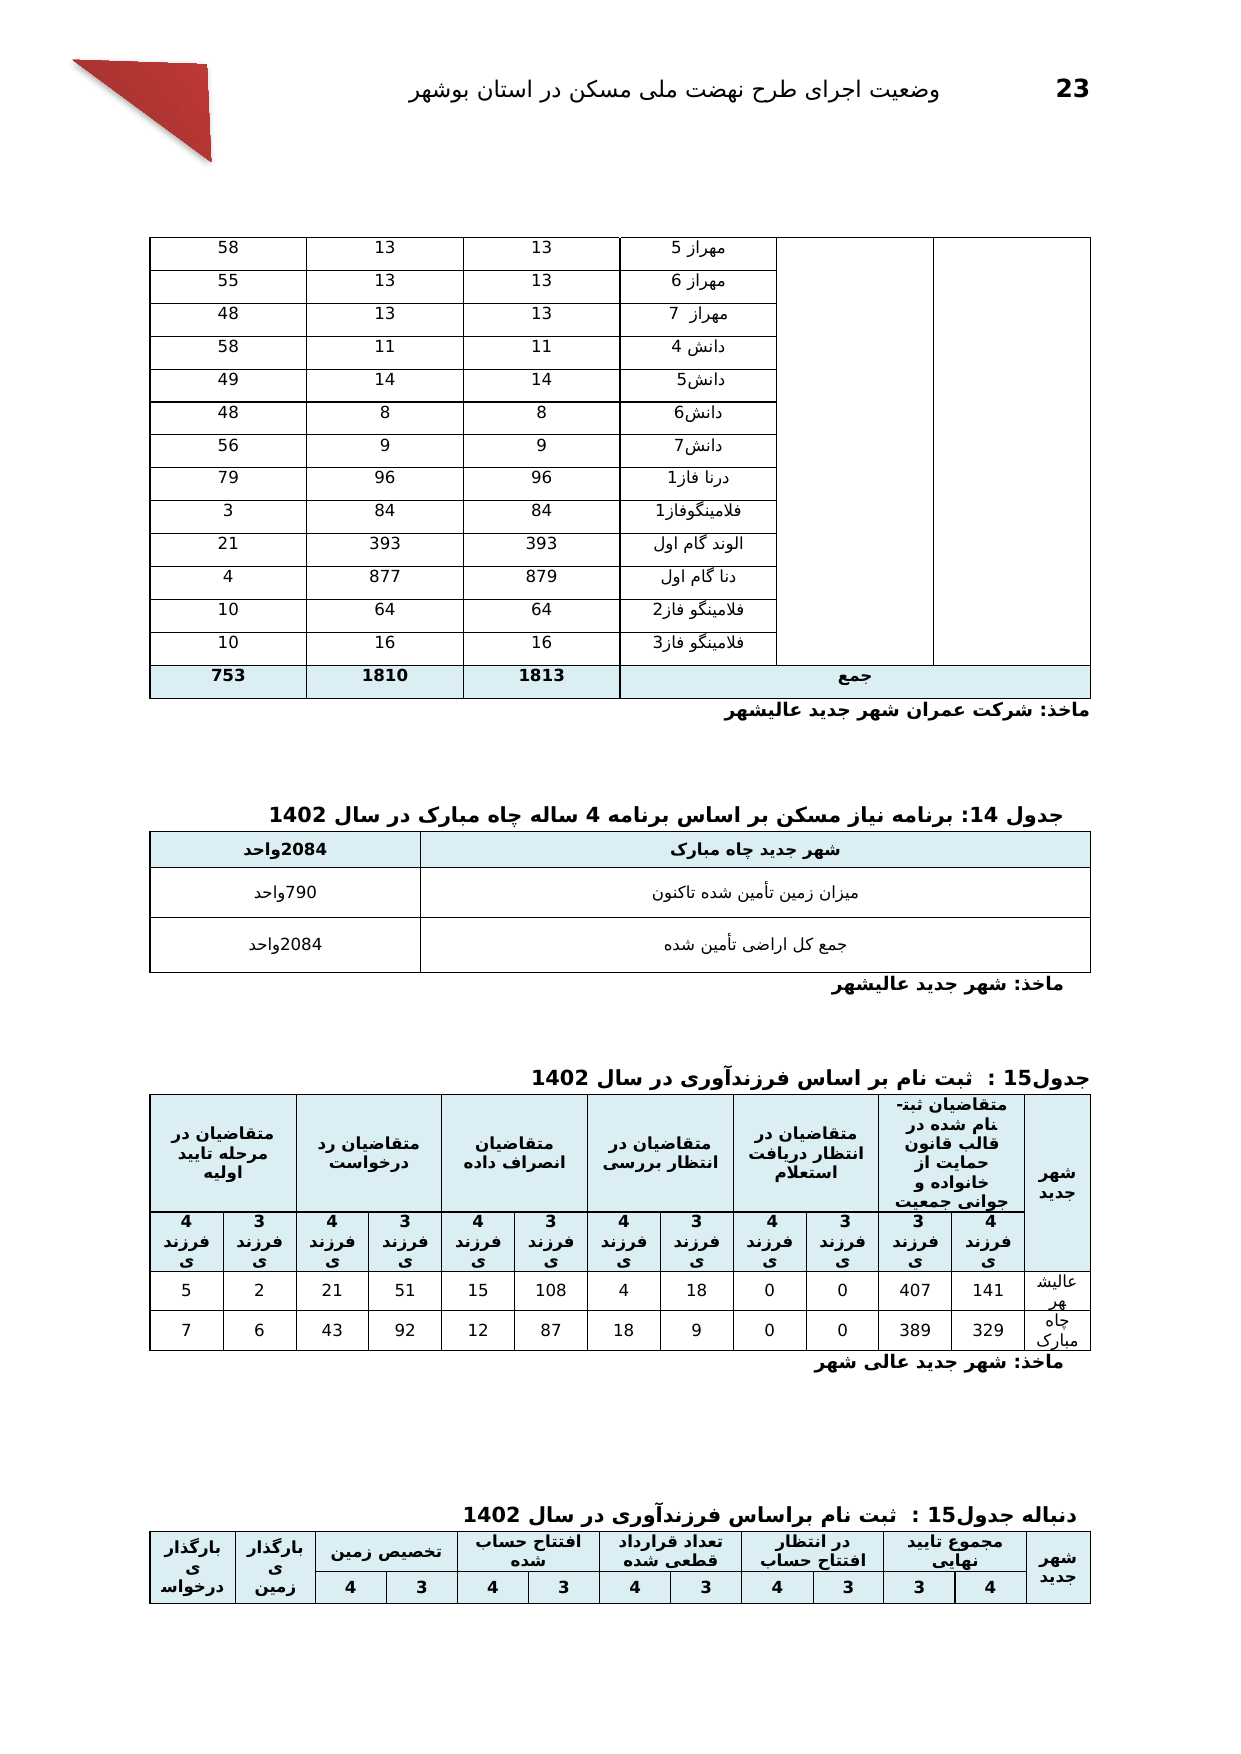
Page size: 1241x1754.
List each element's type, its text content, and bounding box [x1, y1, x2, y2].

table_cell مهراز 6 [621, 271, 776, 303]
table_cell 4 فرزندی [458, 1572, 528, 1603]
table_cell 4 [588, 1272, 660, 1310]
table_cell مهراز 7 [621, 304, 776, 336]
table_cell 21 [297, 1272, 368, 1310]
table_cell 84 [464, 501, 619, 533]
table_cell 96 [464, 468, 619, 500]
table_cell 84 [307, 501, 463, 533]
table_cell 4 [151, 567, 306, 599]
table_cell 2084واحد [151, 918, 420, 972]
table_cell 87 [515, 1311, 587, 1350]
table_cell فلامینگو فاز2 [621, 600, 776, 632]
table_header تخصیص زمین [316, 1532, 457, 1571]
table_cell 14 [307, 370, 463, 401]
table_cell 3 [151, 501, 306, 533]
table_header متقاضیان ثبتنام شده در قالب قانون حمایت از خانواده و جوانی جمعیت [879, 1095, 1024, 1211]
table_cell 48 [151, 304, 306, 336]
text دنباله جدول15 : ثبت نام براساس فرزندآوری در سال 1402 [150, 1503, 1090, 1527]
table_cell 4 فرزندی [442, 1213, 514, 1271]
table_cell 3 فرزندی [369, 1213, 441, 1271]
table_cell 11 [464, 337, 619, 368]
table_cell 16 [464, 633, 619, 665]
table_cell 49 [151, 370, 306, 401]
table_header شهر جدید [1025, 1095, 1090, 1271]
table_cell 51 [369, 1272, 441, 1310]
table_cell 4 فرزندی [734, 1213, 806, 1271]
table_cell دانش7 [621, 435, 776, 467]
table_cell 4 فرزندی [151, 1213, 223, 1271]
table_cell 10 [151, 633, 306, 665]
table_cell فلامینگو فاز3 [621, 633, 776, 665]
table_cell 4 فرزندی [956, 1572, 1026, 1603]
table_cell 0 [734, 1311, 806, 1350]
table_header متقاضیان در انتظار دریافت استعلام [734, 1095, 878, 1211]
table_cell 18 [588, 1311, 660, 1350]
table_cell 13 [307, 304, 463, 336]
table_cell جمع کل اراضی تأمین شده [421, 918, 1090, 972]
text ماخذ: شرکت عمران شهر جدید عالیشهر [150, 699, 1090, 721]
table_cell 389 [879, 1311, 951, 1350]
table_cell 48 [151, 403, 306, 434]
table_cell جمع [621, 666, 1090, 698]
table_cell 329 [952, 1311, 1024, 1350]
table_cell 4 فرزندی [600, 1572, 670, 1603]
table_cell 4 فرزندی [952, 1213, 1024, 1271]
table_cell 12 [442, 1311, 514, 1350]
table_cell 64 [464, 600, 619, 632]
table_header 2084واحد [151, 832, 420, 867]
table_cell 3 فرزندی [224, 1213, 296, 1271]
table_cell دنا گام اول [621, 567, 776, 599]
table_cell 79 [151, 468, 306, 500]
table_cell 11 [307, 337, 463, 368]
table_header مجموع تایید نهایی [884, 1532, 1026, 1571]
table_cell 92 [369, 1311, 441, 1350]
table_cell 9 [307, 435, 463, 467]
table_header متقاضیان انصراف داده [442, 1095, 587, 1211]
table_cell دانش6 [621, 403, 776, 434]
table_cell 3 فرزندی [807, 1213, 878, 1271]
table_cell الوند گام اول [621, 534, 776, 566]
table_cell 3 فرزندی [879, 1213, 951, 1271]
table_cell 96 [307, 468, 463, 500]
text جدول 14: برنامه نیاز مسکن بر اساس برنامه 4 ساله چاه مبارک در سال 1402 [150, 803, 1090, 827]
table_cell 4 فرزندی [297, 1213, 368, 1271]
table_cell 13 [464, 237, 620, 270]
table_header شهر جدید [1027, 1532, 1090, 1603]
table_cell 43 [297, 1311, 368, 1350]
table_cell 4 فرزندی [588, 1213, 660, 1271]
table_cell 407 [879, 1272, 951, 1310]
table_header تعداد قرارداد قطعی شده [600, 1532, 741, 1571]
table_cell 790واحد [151, 868, 420, 917]
table_cell 1810 [307, 666, 463, 698]
table_cell 5 [151, 1272, 223, 1310]
table_cell 0 [807, 1272, 878, 1310]
table_cell دانش 4 [621, 337, 776, 368]
table_cell 393 [307, 534, 463, 566]
table_header افتتاح حساب شده [458, 1532, 599, 1571]
table_cell 56 [151, 435, 306, 467]
table_cell 18 [661, 1272, 733, 1310]
text ماخذ: شهر جدید عالیشهر [150, 973, 1090, 995]
table_cell 64 [307, 600, 463, 632]
table_cell 21 [151, 534, 306, 566]
table_cell 3 فرزندی [529, 1572, 599, 1603]
table_cell 58 [151, 337, 306, 368]
table_cell 55 [151, 271, 306, 303]
table_cell 6 [224, 1311, 296, 1350]
table_cell 753 [151, 666, 306, 698]
table_cell 877 [307, 567, 463, 599]
table_cell 9 [464, 435, 619, 467]
table_header شهر جدید چاه مبارک [421, 832, 1090, 867]
table_cell 2 [224, 1272, 296, 1310]
table_cell 1813 [464, 666, 619, 698]
table_cell 141 [952, 1272, 1024, 1310]
table_cell 3 فرزندی [661, 1213, 733, 1271]
table_cell مهراز 5 [621, 238, 776, 270]
table_cell 13 [307, 238, 463, 270]
table_cell 13 [464, 271, 619, 303]
table_header متقاضیان در انتظار بررسی [588, 1095, 733, 1211]
table_cell فلامینگوفاز1 [621, 501, 776, 533]
table_cell 108 [515, 1272, 587, 1310]
table_header بارگذاری درخواست شده [151, 1532, 235, 1603]
table_header بارگذاری زمین GIS [236, 1532, 315, 1603]
table_cell 9 [661, 1311, 733, 1350]
table_cell 3 فرزندی [814, 1572, 883, 1603]
table_cell 4 فرزندی [316, 1572, 386, 1603]
table_cell 16 [307, 633, 463, 665]
table_cell 58 [151, 238, 306, 270]
table_cell دانش5 [621, 370, 776, 401]
table_cell 8 [307, 403, 463, 434]
table_cell 3 فرزندی [387, 1572, 457, 1603]
table_header در انتظار افتتاح حساب [742, 1532, 883, 1571]
table_cell 4 فرزندی [742, 1572, 813, 1603]
text ماخذ: شهر جدید عالی شهر [150, 1351, 1090, 1373]
table_cell 7 [151, 1311, 223, 1350]
table_cell 0 [807, 1311, 878, 1350]
table_cell چاه مبارک [1025, 1311, 1090, 1350]
table_cell 3 فرزندی [515, 1213, 587, 1271]
table_cell عالیشهر [1025, 1272, 1090, 1310]
table_cell 15 [442, 1272, 514, 1310]
table_cell 3 فرزندی [884, 1572, 954, 1603]
table_cell 10 [151, 600, 306, 632]
table_cell میزان زمین تأمین شده تاکنون [421, 868, 1090, 917]
table_cell 13 [307, 271, 463, 303]
table_cell 879 [464, 567, 619, 599]
table_header متقاضیان در مرحله تایید اولیه [151, 1095, 296, 1211]
text جدول15 : ثبت نام بر اساس فرزندآوری در سال 1402 [150, 1066, 1090, 1091]
table_header متقاضیان رد درخواست [297, 1095, 441, 1211]
table_cell 0 [734, 1272, 806, 1310]
table_cell 13 [464, 304, 619, 336]
table_cell درنا فاز1 [621, 468, 776, 500]
table_cell 393 [464, 534, 619, 566]
table_cell 8 [464, 403, 619, 434]
table_cell 14 [464, 370, 619, 401]
table_cell 3 فرزندی [671, 1572, 741, 1603]
